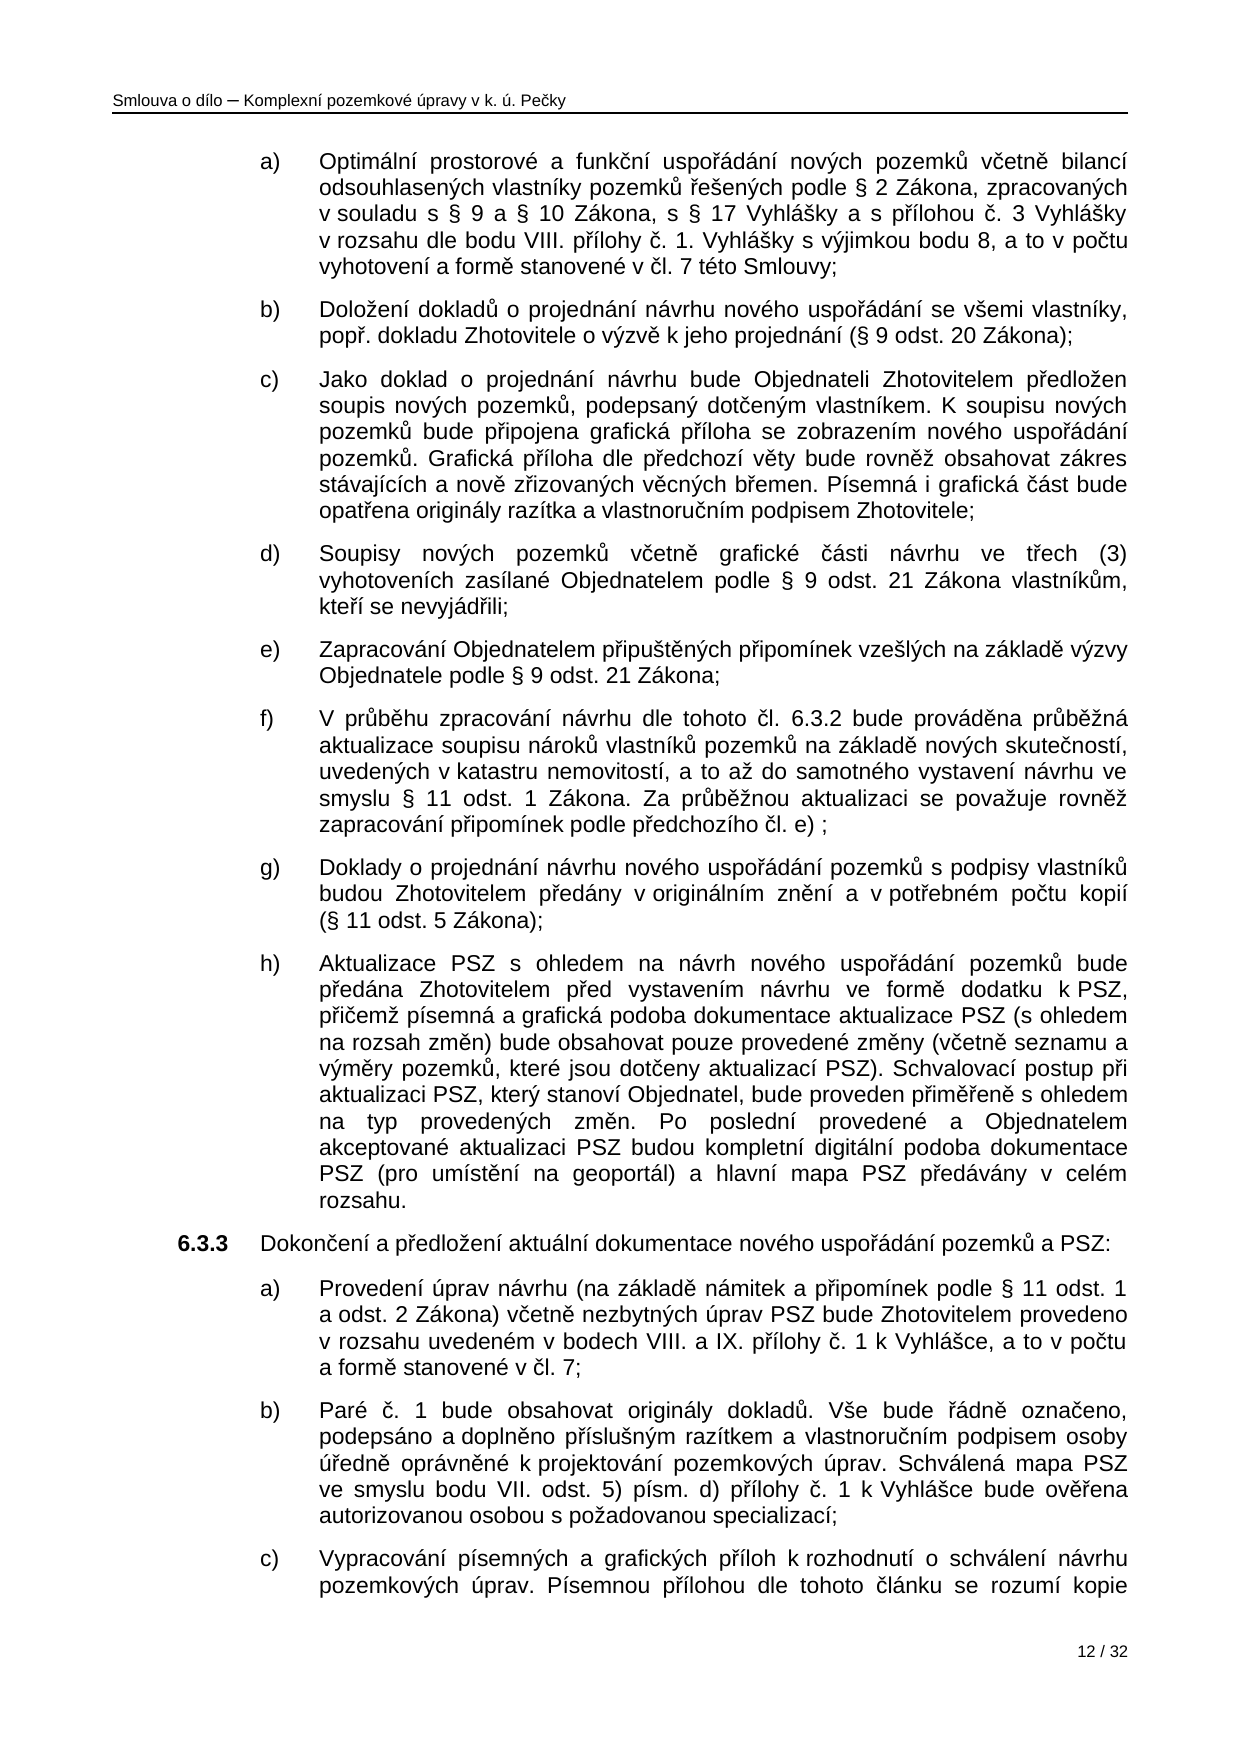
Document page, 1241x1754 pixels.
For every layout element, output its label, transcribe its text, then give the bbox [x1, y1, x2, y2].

list Aktualizace PSZ s ohledem na návrh nového uspořádání pozemků bude předána Zhotovitelem před vystavením návrhu ve formě dodatku k PSZ, přičemž písemná a grafická podoba dokumentace aktualizace PSZ (s ohledem na rozsah změn) bude obsahovat pouze provedené změny (včetně seznamu a výměry pozemků, které jsou dotčeny aktualizací PSZ). Schvalovací postup při aktualizaci PSZ, který stanoví Objednatel, bude proveden přiměřeně s ohledem na typ provedených změn. Po poslední provedené a Objednatelem akceptované aktualizaci PSZ budou kompletní digitální podoba dokumentace PSZ (pro umístění na geoportál) a hlavní mapa PSZ předávány v celém rozsahu. [260, 949, 1128, 1213]
list Zapracování Objednatelem připuštěných připomínek vzešlých na základě výzvy Objednatele podle § 9 odst. 21 Zákona; [260, 636, 1128, 689]
list Doklady o projednání návrhu nového uspořádání pozemků s podpisy vlastníků budou Zhotovitelem předány v originálním znění a v potřebném počtu kopií (§ 11 odst. 5 Zákona); [260, 854, 1128, 933]
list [260, 1545, 1128, 1598]
list Optimální prostorové a funkční uspořádání nových pozemků včetně bilancí odsouhlasených vlastníky pozemků řešených podle § 2 Zákona, zpracovaných v souladu s § 9 a § 10 Zákona, s § 17 Vyhlášky a s přílohou č. 3 Vyhlášky v rozsahu dle bodu VIII. přílohy č. 1. Vyhlášky s výjimkou bodu 8, a to v počtu vyhotovení a formě stanovené v čl. 7 této Smlouvy; [260, 148, 1128, 279]
list V průběhu zpracování návrhu dle tohoto čl. 6.3.2 bude prováděna průběžná aktualizace soupisu nároků vlastníků pozemků na základě nových skutečností, uvedených v katastru nemovitostí, a to až do samotného vystavení návrhu ve smyslu § 11 odst. 1 Zákona. Za průběžnou aktualizaci se považuje rovněž zapracování připomínek podle předchozího čl. e) ; [260, 705, 1128, 837]
list Doložení dokladů o projednání návrhu nového uspořádání se všemi vlastníky, popř. dokladu Zhotovitele o výzvě k jeho projednání (§ 9 odst. 20 Zákona); [260, 296, 1128, 349]
list Paré č. 1 bude obsahovat originály dokladů. Vše bude řádně označeno, podepsáno a doplněno příslušným razítkem a vlastnoručním podpisem osoby úředně oprávněné k projektování pozemkových úprav. Schválená mapa PSZ ve smyslu bodu VII. odst. 5) písm. d) přílohy č. 1 k Vyhlášce bude ověřena autorizovanou osobou s požadovanou specializací; [260, 1397, 1128, 1529]
list Jako doklad o projednání návrhu bude Objednateli Zhotovitelem předložen soupis nových pozemků, podepsaný dotčeným vlastníkem. K soupisu nových pozemků bude připojena grafická příloha se zobrazením nového uspořádání pozemků. Grafická příloha dle předchozí věty bude rovněž obsahovat zákres stávajících a nově zřizovaných věcných břemen. Písemná i grafická část bude opatřena originály razítka a vlastnoručním podpisem Zhotovitele; [260, 366, 1128, 524]
list Soupisy nových pozemků včetně grafické části návrhu ve třech (3) vyhotoveních zasílané Objednatelem podle § 9 odst. 21 Zákona vlastníkům, kteří se nevyjádřili; [260, 540, 1128, 619]
list Provedení úprav návrhu (na základě námitek a připomínek podle § 11 odst. 1 a odst. 2 Zákona) včetně nezbytných úprav PSZ bude Zhotovitelem provedeno v rozsahu uvedeném v bodech VIII. a IX. přílohy č. 1 k Vyhlášce, a to v počtu a formě stanovené v čl. 7; [260, 1275, 1128, 1380]
text Dokončení a předložení aktuální dokumentace nového uspořádání pozemků a PSZ: [177, 1230, 1128, 1256]
